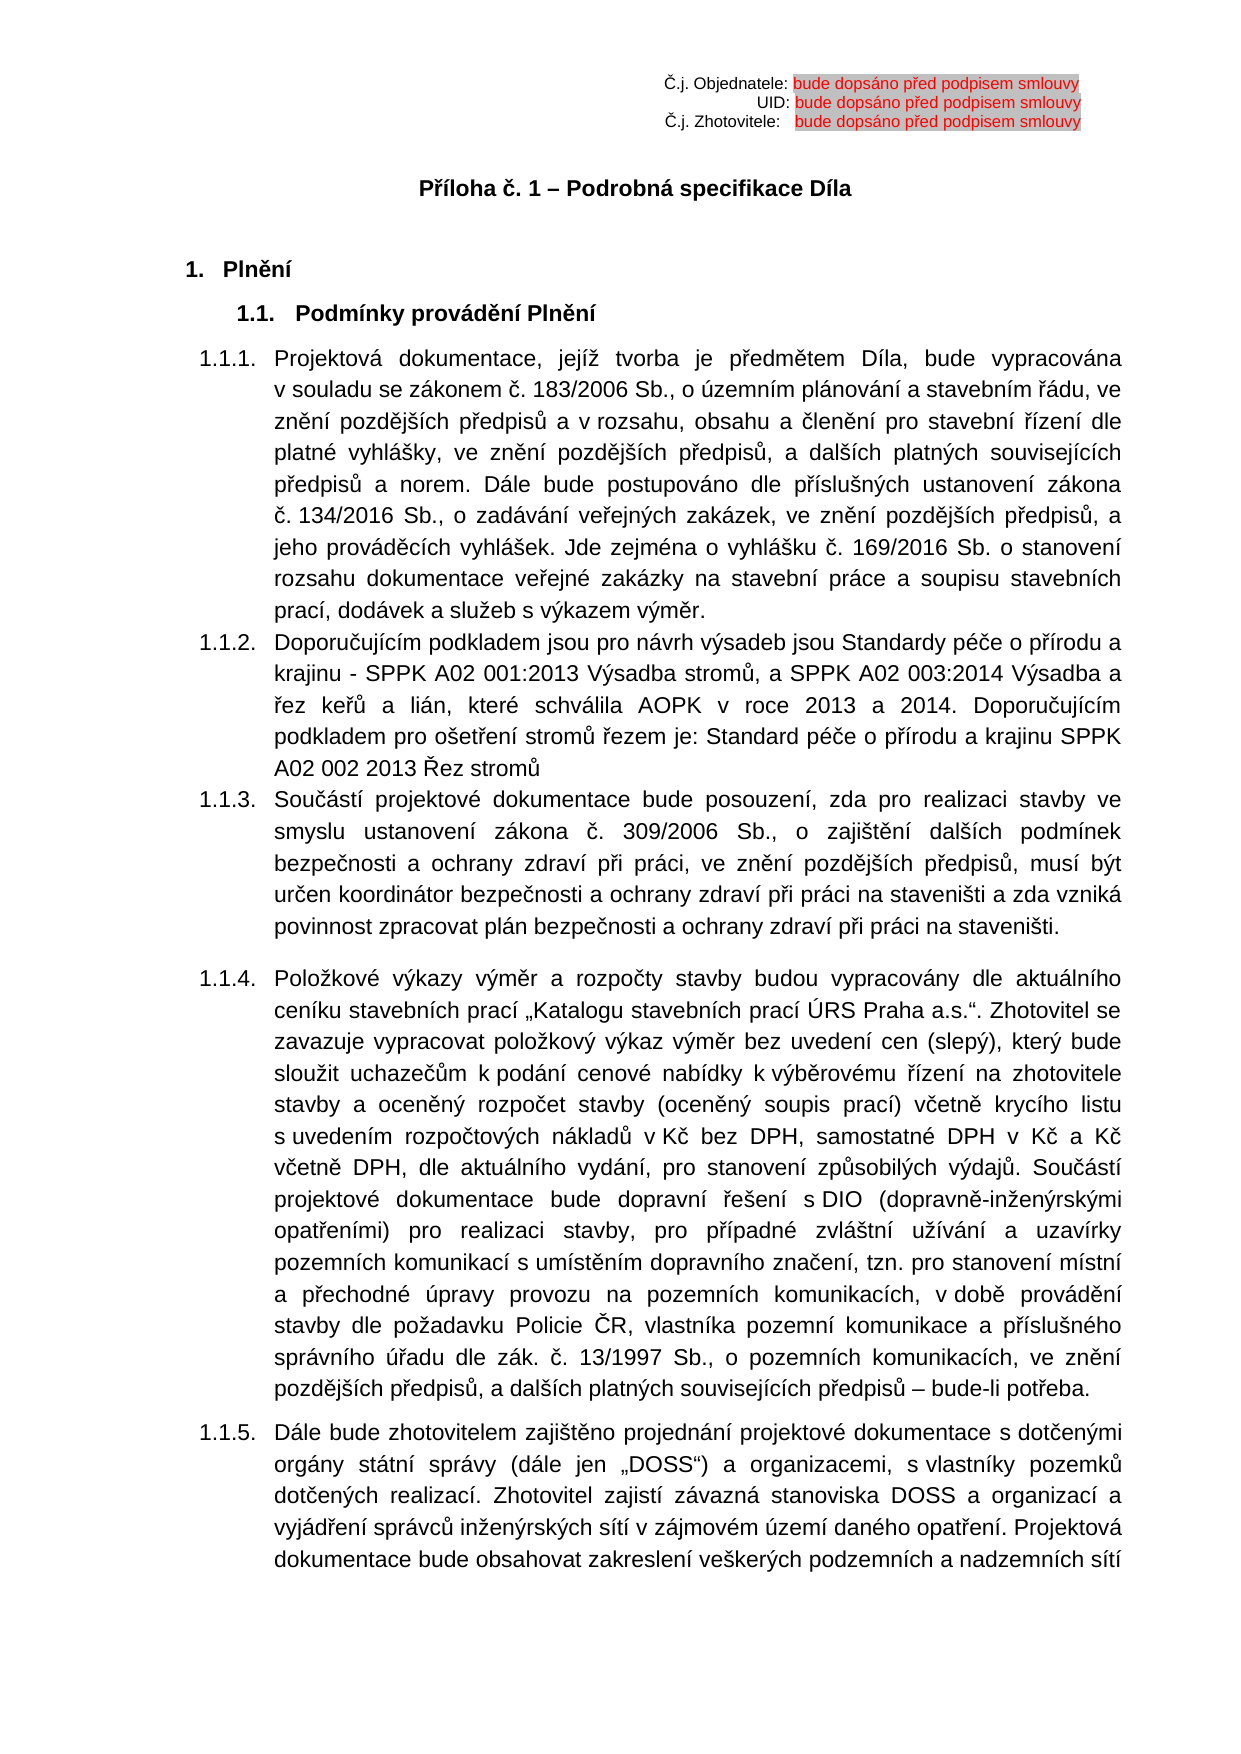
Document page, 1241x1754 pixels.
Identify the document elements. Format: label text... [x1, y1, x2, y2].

list Položkové výkazy výměr a rozpočty stavby budou vypracovány dle aktuálního ceníku stavebních prací „Katalogu stavebních prací ÚRS Praha a.s.“. Zhotovitel se zavazuje vypracovat položkový výkaz výměr bez uvedení cen (slepý), který bude sloužit uchazečům k podání cenové nabídky k výběrovému řízení na zhotovitele stavby a oceněný rozpočet stavby (oceněný soupis prací) včetně krycího listu s uvedením rozpočtových nákladů v Kč bez DPH, samostatné DPH v Kč a Kč včetně DPH, dle aktuálního vydání, pro stanovení způsobilých výdajů. Součástí projektové dokumentace bude dopravní řešení s DIO (dopravně-inženýrskými opatřeními) pro realizaci stavby, pro případné zvláštní užívání a uzavírky pozemních komunikací s umístěním dopravního značení, tzn. pro stanovení místní a přechodné úpravy provozu na pozemních komunikacích, v době provádění stavby dle požadavku Policie ČR, vlastníka pozemní komunikace a příslušného správního úřadu dle zák. č. 13/1997 Sb., o pozemních komunikacích, ve znění pozdějších předpisů, a dalších platných souvisejících předpisů – bude-li potřeba. [199, 965, 1122, 1402]
list Součástí projektové dokumentace bude posouzení, zda pro realizaci stavby ve smyslu ustanovení zákona č. 309/2006 Sb., o zajištění dalších podmínek bezpečnosti a ochrany zdraví při práci, ve znění pozdějších předpisů, musí být určen koordinátor bezpečnosti a ochrany zdraví při práci na staveništi a zda vzniká povinnost zpracovat plán bezpečnosti a ochrany zdraví při práci na staveništi. [199, 786, 1122, 939]
list Plnění [185, 256, 1122, 283]
list Podmínky provádění Plnění [236, 300, 1122, 327]
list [199, 1419, 1122, 1572]
list Doporučujícím podkladem jsou pro návrh výsadeb jsou Standardy péče o přírodu a krajinu - SPPK A02 001:2013 Výsadba stromů, a SPPK A02 003:2014 Výsadba a řez keřů a lián, které schválila AOPK v roce 2013 a 2014. Doporučujícím podkladem pro ošetření stromů řezem je: Standard péče o přírodu a krajinu SPPK A02 002 2013 Řez stromů [199, 628, 1122, 781]
text Příloha č. 1 – Podrobná specifikace Díla [148, 173, 1122, 202]
list Projektová dokumentace, jejíž tvorba je předmětem Díla, bude vypracována v souladu se zákonem č. 183/2006 Sb., o územním plánování a stavebním řádu, ve znění pozdějších předpisů a v rozsahu, obsahu a členění pro stavební řízení dle platné vyhlášky, ve znění pozdějších předpisů, a dalších platných souvisejících předpisů a norem. Dále bude postupováno dle příslušných ustanovení zákona č. 134/2016 Sb., o zadávání veřejných zakázek, ve znění pozdějších předpisů, a jeho prováděcích vyhlášek. Jde zejména o vyhlášku č. 169/2016 Sb. o stanovení rozsahu dokumentace veřejné zakázky na stavební práce a soupisu stavebních prací, dodávek a služeb s výkazem výměr. [199, 344, 1122, 623]
